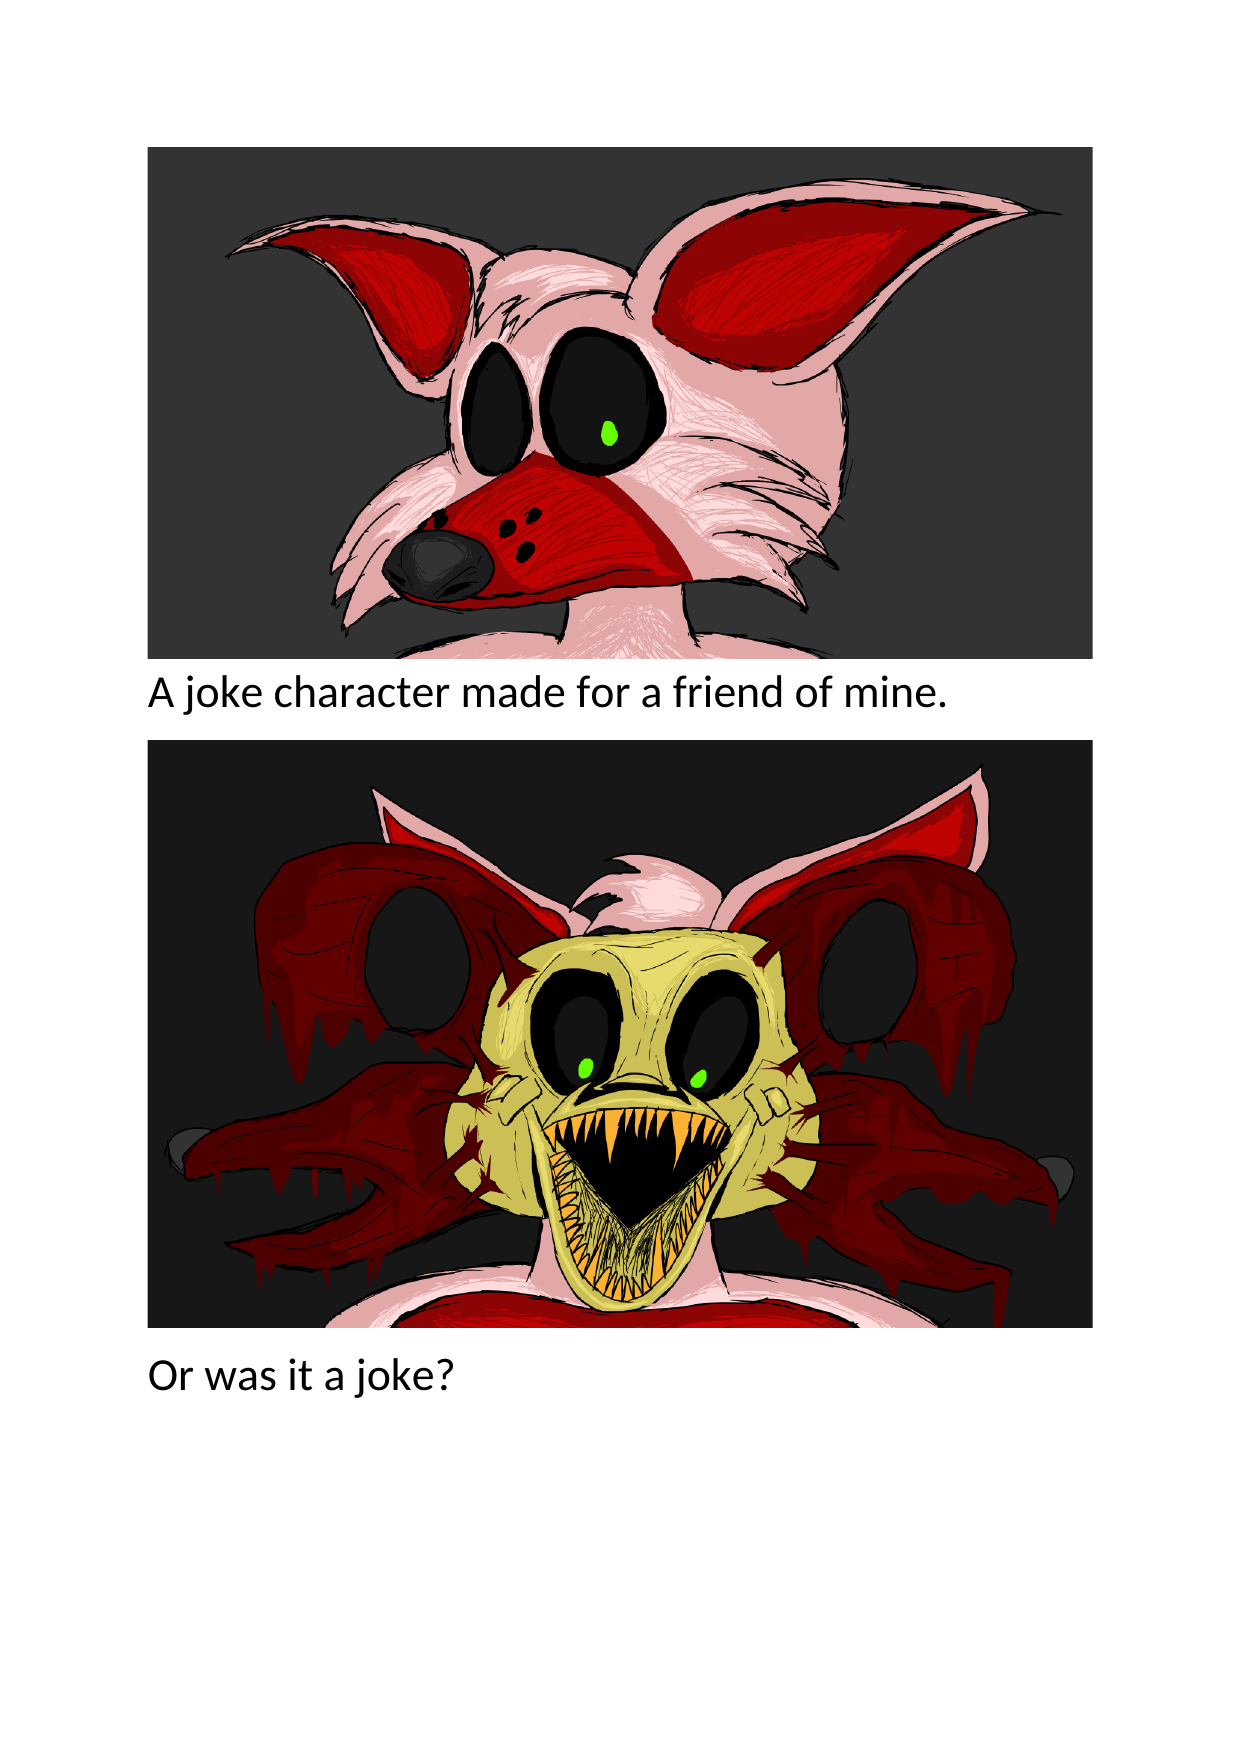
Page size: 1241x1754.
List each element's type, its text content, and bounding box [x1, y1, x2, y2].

picture [147, 740, 1093, 1328]
picture [147, 147, 1093, 659]
text -Demon Pedroa A joke character made for a friend of mine. [148, 659, 1093, 719]
text Or was it a joke? [148, 1346, 1093, 1402]
